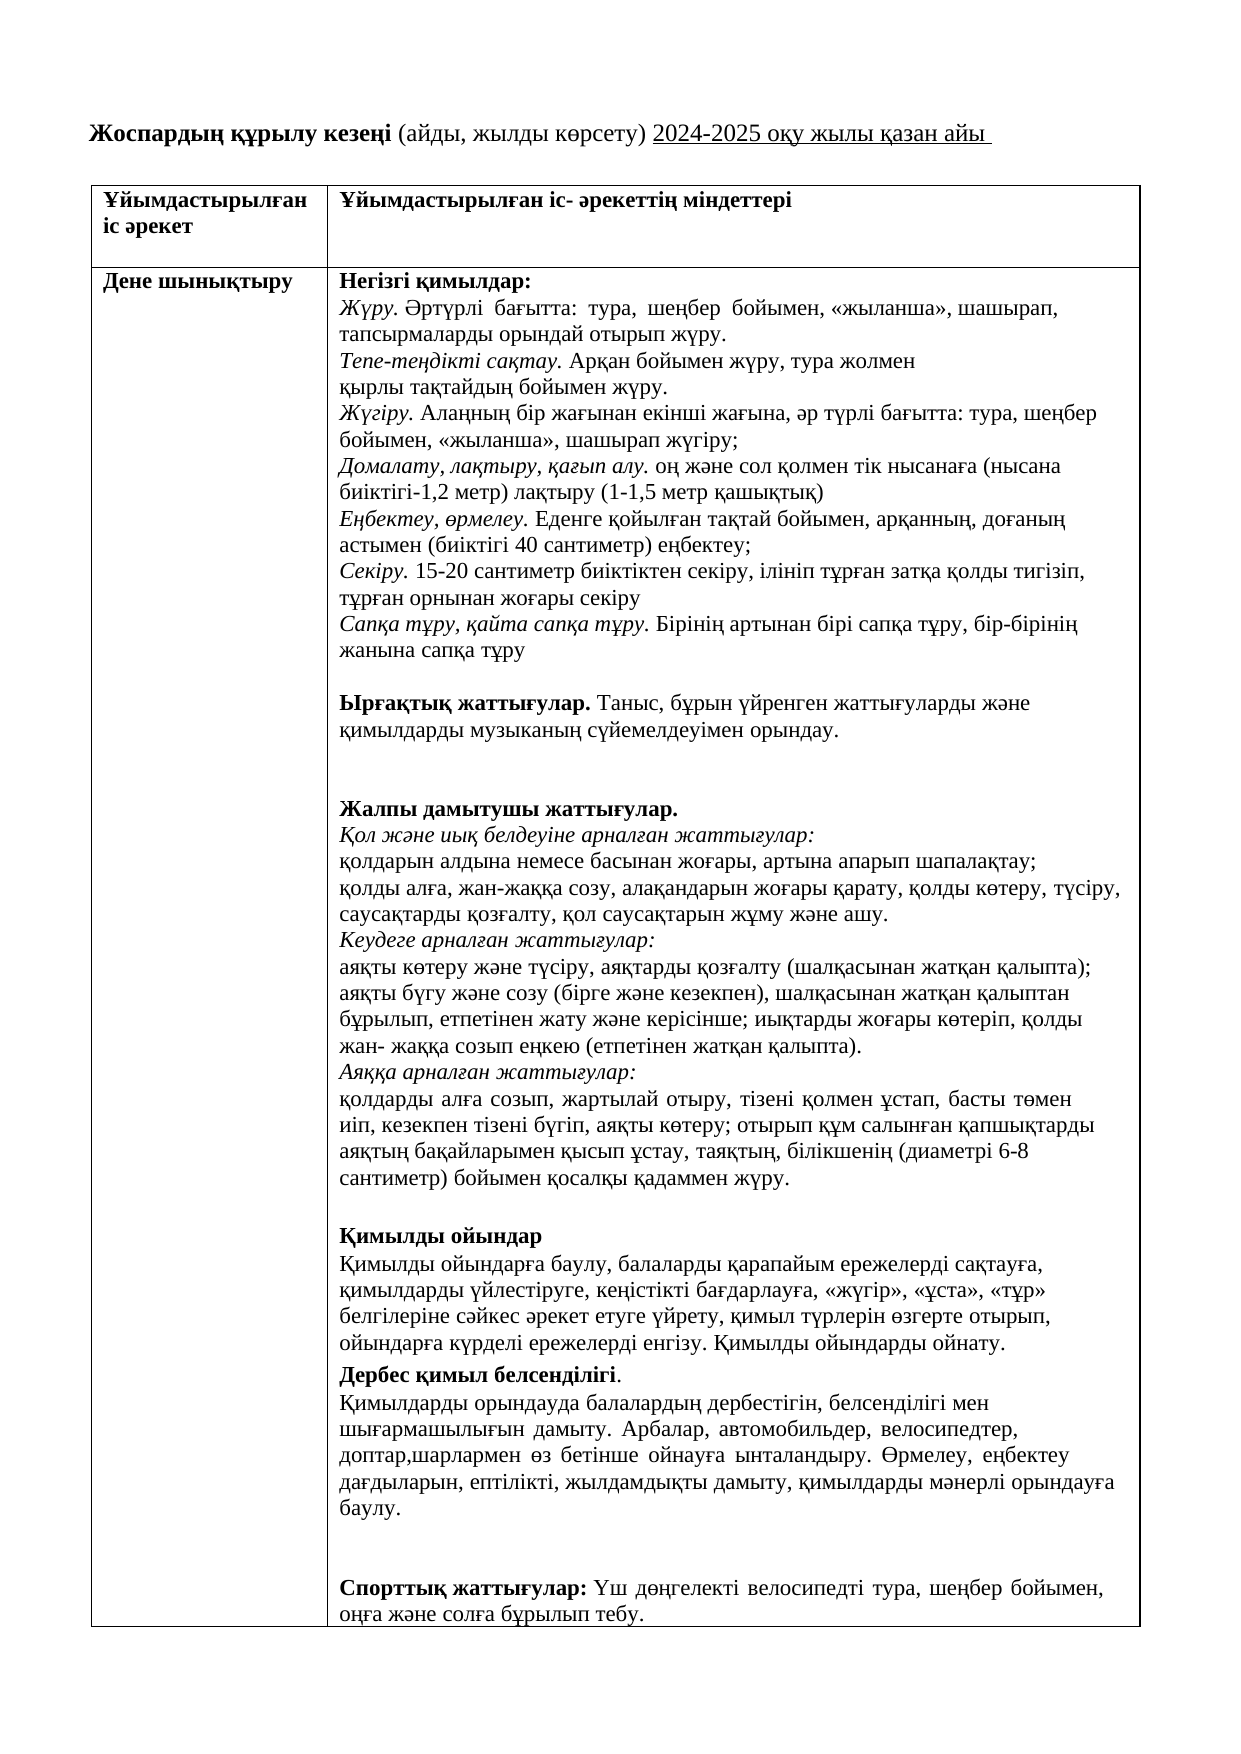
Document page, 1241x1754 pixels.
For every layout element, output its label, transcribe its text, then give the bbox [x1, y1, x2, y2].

text Жоспардың құрылу кезеңі (айды, жылды көрсету) 2024-2025 оқу жылы қазан айы [88, 118, 1152, 147]
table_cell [328, 268, 1139, 1626]
table_header Ұйымдастырылған іс- әрекеттің міндеттері [328, 186, 1139, 267]
table_cell Дене шынықтыру [92, 268, 327, 1626]
table_header Ұйымдастырылған іс әрекет [92, 186, 327, 267]
